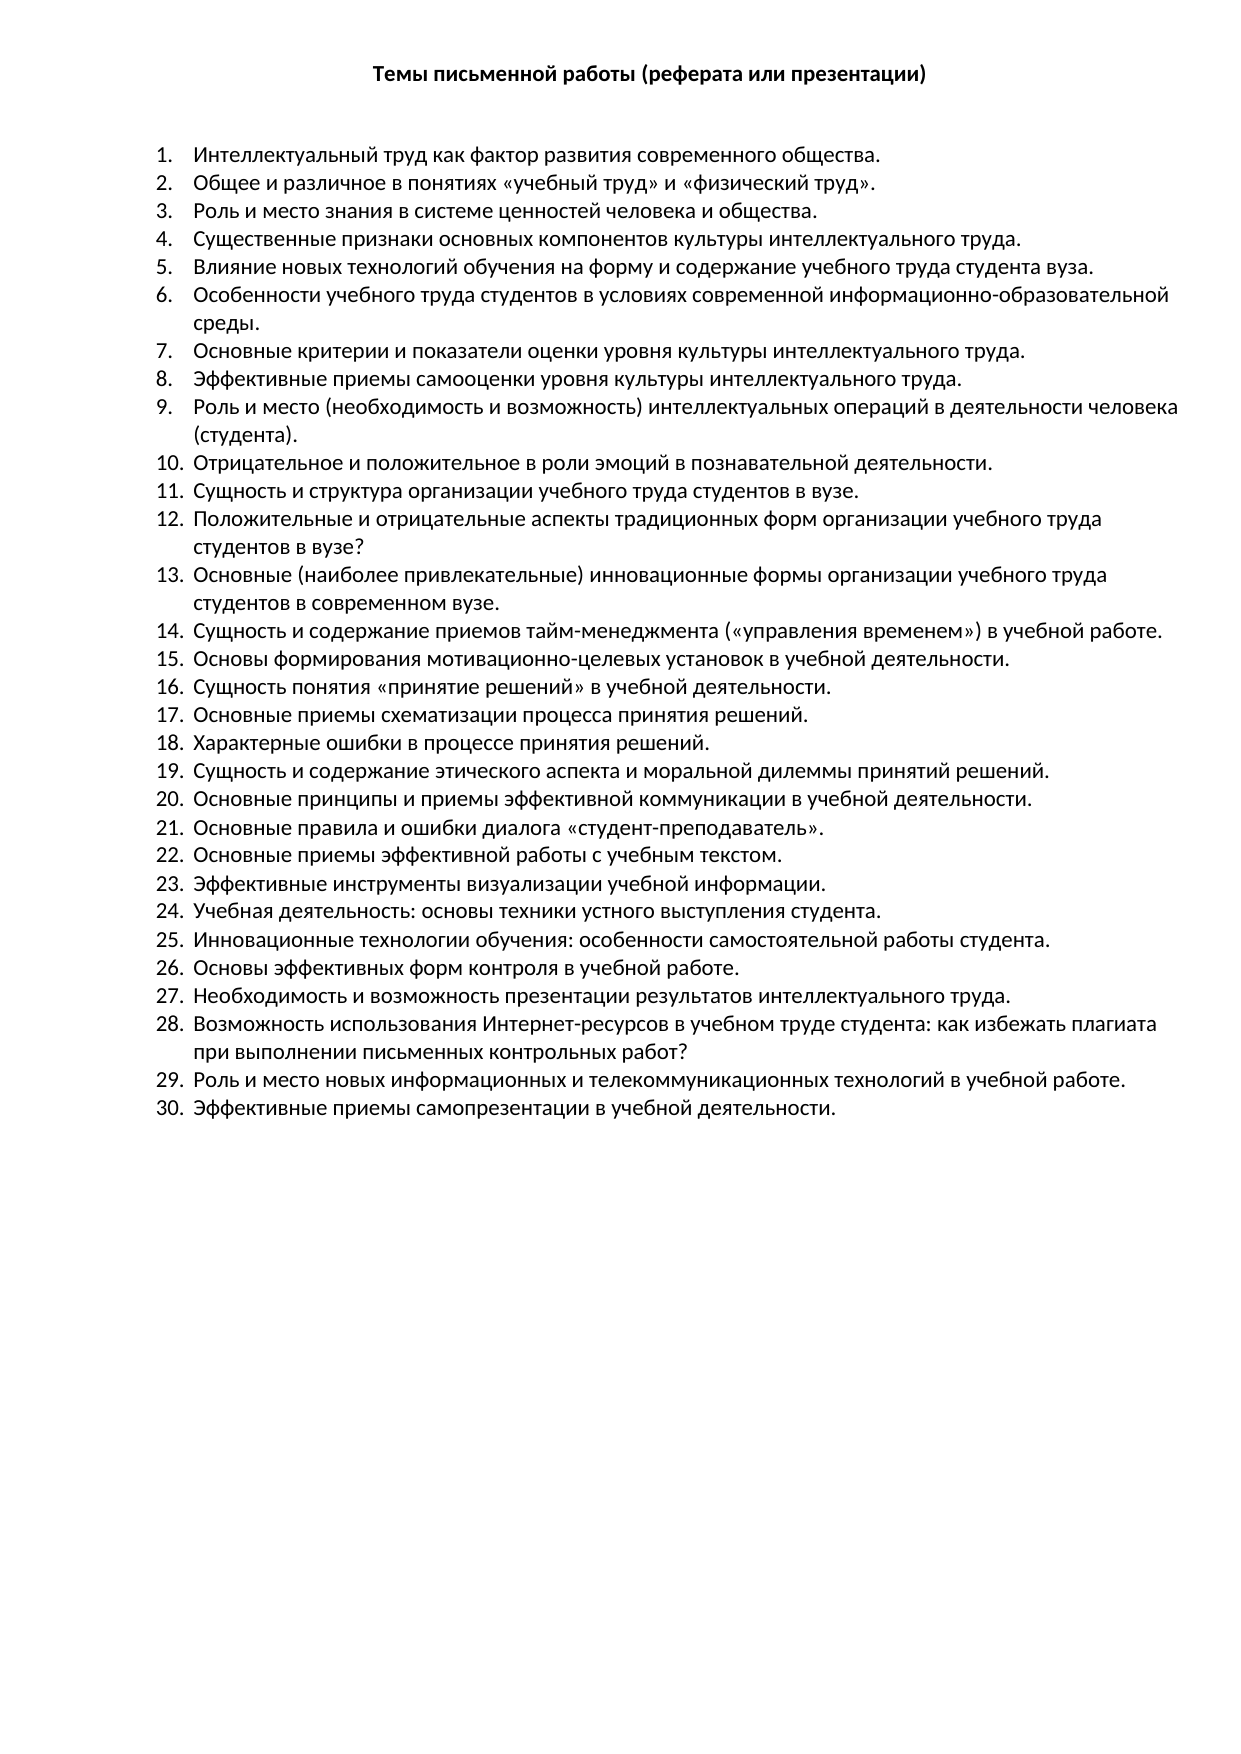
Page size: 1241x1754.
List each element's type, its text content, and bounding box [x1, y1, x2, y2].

list Необходимость и возможность презентации результатов интеллектуального труда. [156, 981, 1181, 1009]
list Характерные ошибки в процессе принятия решений. [156, 728, 1181, 757]
list Возможность использования Интернет-ресурсов в учебном труде студента: как избежать плагиата при выполнении письменных контрольных работ? [156, 1009, 1181, 1065]
list Основные приемы схематизации процесса принятия решений. [156, 701, 1181, 728]
list Отрицательное и положительное в роли эмоций в познавательной деятельности. [156, 448, 1181, 476]
list Интеллектуальный труд как фактор развития современного общества. [156, 140, 1181, 168]
list Основные критерии и показатели оценки уровня культуры интеллектуального труда. [156, 336, 1181, 364]
list Основы формирования мотивационно-целевых установок в учебной деятельности. [156, 644, 1181, 672]
list Роль и место (необходимость и возможность) интеллектуальных операций в деятельности человека (студента). [156, 392, 1181, 448]
list Роль и место знания в системе ценностей человека и общества. [156, 196, 1181, 224]
list Учебная деятельность: основы техники устного выступления студента. [156, 897, 1181, 925]
list Эффективные инструменты визуализации учебной информации. [156, 869, 1181, 897]
list Эффективные приемы самооценки уровня культуры интеллектуального труда. [156, 364, 1181, 392]
list Роль и место новых информационных и телекоммуникационных технологий в учебной работе. [156, 1065, 1181, 1093]
list Положительные и отрицательные аспекты традиционных форм организации учебного труда студентов в вузе? [156, 504, 1181, 560]
list Особенности учебного труда студентов в условиях современной информационно-образовательной среды. [156, 280, 1181, 336]
list Сущность и содержание приемов тайм-менеджмента («управления временем») в учебной работе. [156, 616, 1181, 644]
list Основные правила и ошибки диалога «студент-преподаватель». [156, 813, 1181, 841]
list Основные приемы эффективной работы с учебным текстом. [156, 841, 1181, 869]
list Влияние новых технологий обучения на форму и содержание учебного труда студента вуза. [156, 252, 1181, 280]
list Инновационные технологии обучения: особенности самостоятельной работы студента. [156, 925, 1181, 953]
list Основы эффективных форм контроля в учебной работе. [156, 953, 1181, 981]
list Общее и различное в понятиях «учебный труд» и «физический труд». [156, 168, 1181, 196]
list Существенные признаки основных компонентов культуры интеллектуального труда. [156, 224, 1181, 252]
list Сущность понятия «принятие решений» в учебной деятельности. [156, 672, 1181, 701]
list Основные принципы и приемы эффективной коммуникации в учебной деятельности. [156, 784, 1181, 813]
text Темы письменной работы (реферата или презентации) [118, 59, 1181, 87]
list Основные (наиболее привлекательные) инновационные формы организации учебного труда студентов в современном вузе. [156, 560, 1181, 616]
list Сущность и структура организации учебного труда студентов в вузе. [156, 476, 1181, 504]
list Сущность и содержание этического аспекта и моральной дилеммы принятий решений. [156, 757, 1181, 784]
list Эффективные приемы самопрезентации в учебной деятельности. [156, 1093, 1181, 1121]
